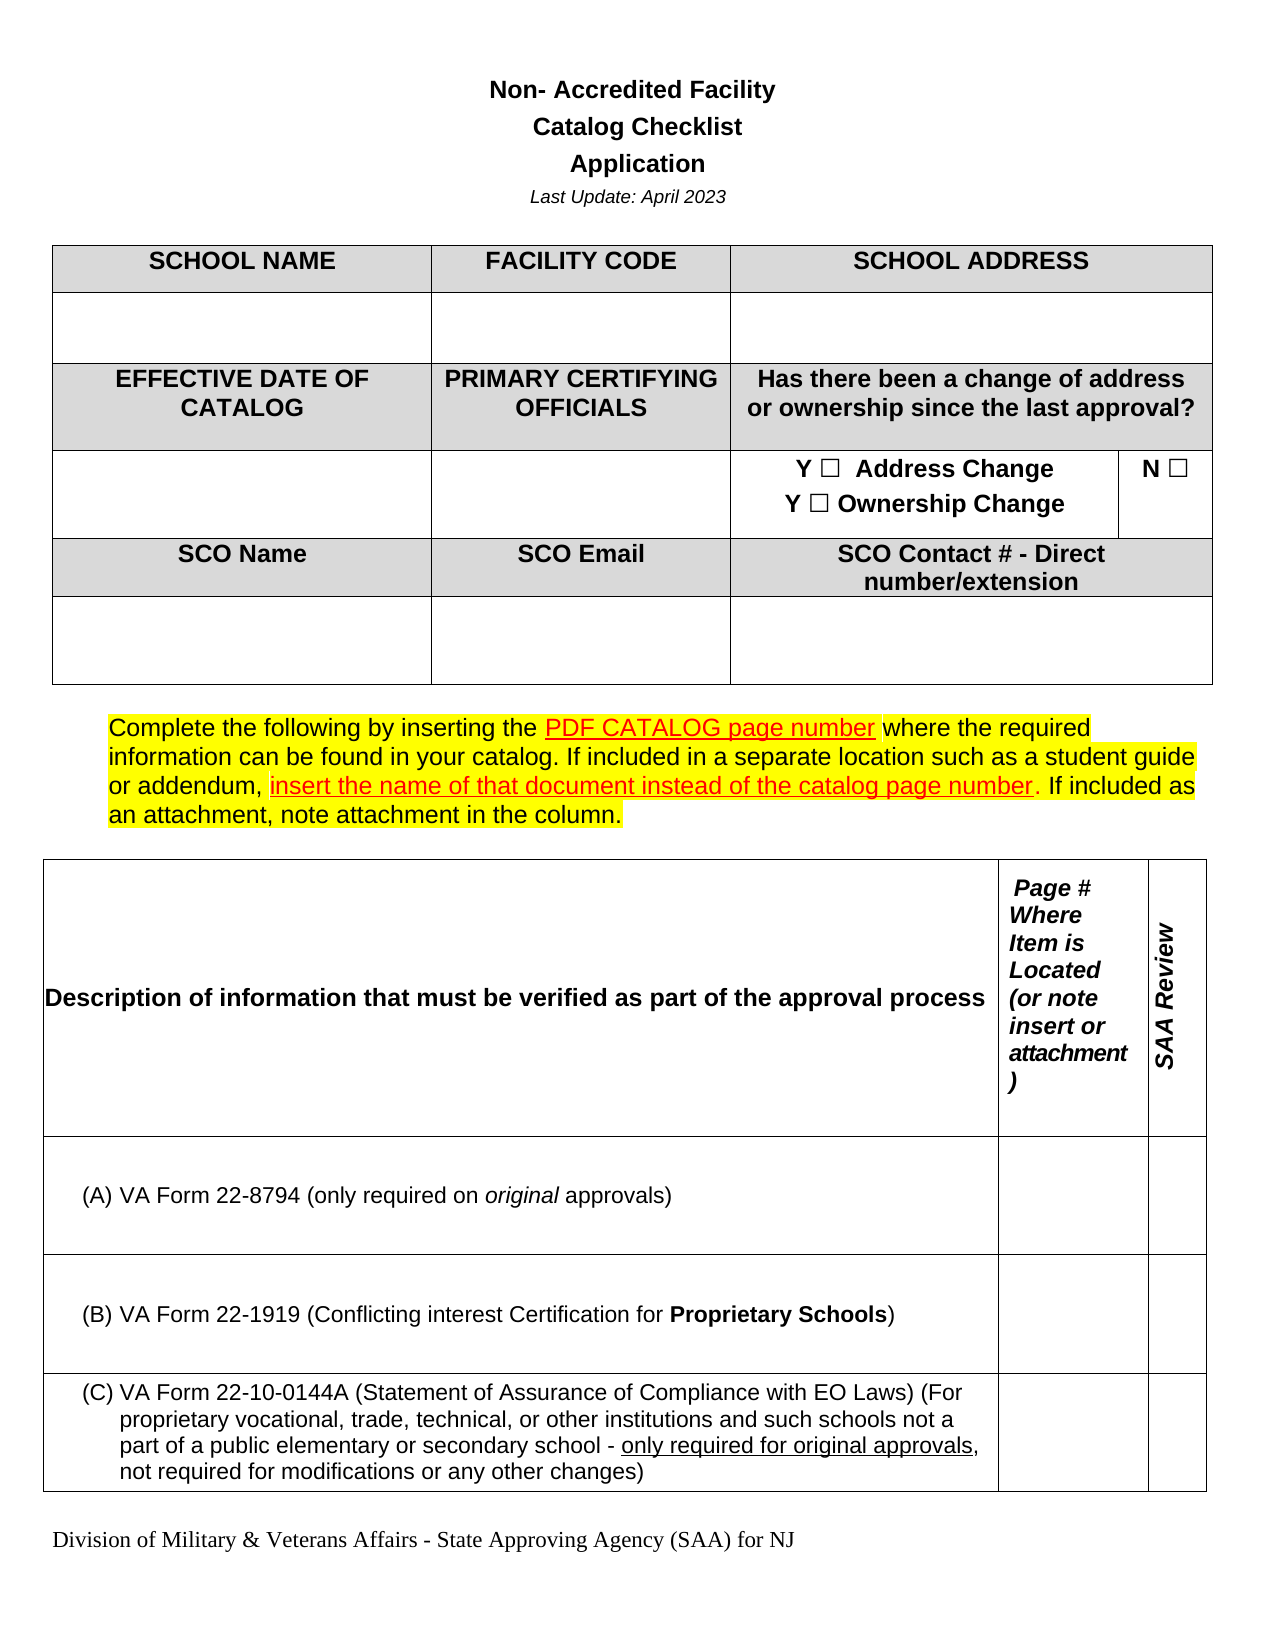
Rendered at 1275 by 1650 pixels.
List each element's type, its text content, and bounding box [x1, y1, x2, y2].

table_cell [999, 1255, 1148, 1372]
table_header FACILITY CODE [432, 246, 730, 292]
table_header SCHOOL NAME [53, 246, 431, 292]
table_cell N [1119, 451, 1212, 538]
table_cell [53, 597, 431, 684]
table_header SCHOOL ADDRESS [731, 246, 1212, 292]
table_cell VA Form 22-1919 (Conflicting interest Certification for Proprietary Schools) [44, 1255, 998, 1372]
table_cell SCO Name [53, 539, 431, 596]
table_cell [1149, 1374, 1206, 1491]
subtitle Last Update: April 2023 [474, 186, 783, 208]
table_header Description of information that must be verified as part of the approval process [44, 860, 998, 1136]
table_cell VA Form 22-10-0144A (Statement of Assurance of Compliance with EO Laws) (For proprietary vocational, trade, technical, or other institutions and such schools not a part of a public elementary or secondary school - only required for original approvals, not required for modifications or any other changes) [44, 1374, 998, 1491]
table_cell Y Address Change Y Ownership Change [731, 451, 1118, 538]
table_cell [1149, 1255, 1206, 1372]
table_cell [53, 451, 431, 538]
table_cell [432, 597, 730, 684]
subtitle Catalog Checklist [518, 112, 756, 141]
table_header SAA Review [1149, 860, 1206, 1136]
table_cell EFFECTIVE DATE OF CATALOG [53, 364, 431, 450]
subtitle Application [518, 149, 756, 178]
table_cell [999, 1137, 1148, 1254]
table_header Page # Where Item is Located (or note insert or attachment) [999, 860, 1148, 1136]
table_cell [1149, 1137, 1206, 1254]
table_cell [432, 451, 730, 538]
table_cell PRIMARY CERTIFYING OFFICIALS [432, 364, 730, 450]
text Complete the following by inserting the PDF CATALOG page number where the required information can be found in your catalog. If included in a separate location such as a student guide or addendum, insert the name of that document instead of the catalog page number. If included as an attachment, note attachment in the column. [108, 713, 1212, 828]
table_cell Has there been a change of address or ownership since the last approval? [731, 364, 1212, 450]
table_cell [53, 293, 431, 363]
table_cell SCO Email [432, 539, 730, 596]
table_cell [731, 293, 1212, 363]
table_cell [999, 1374, 1148, 1491]
text Non- Accredited Facility [52, 75, 1212, 104]
table_cell SCO Contact # - Direct number/extension [731, 539, 1212, 596]
table_cell VA Form 22-8794 (only required on original approvals) [44, 1137, 998, 1254]
table_cell [432, 293, 730, 363]
table_cell [731, 597, 1212, 684]
